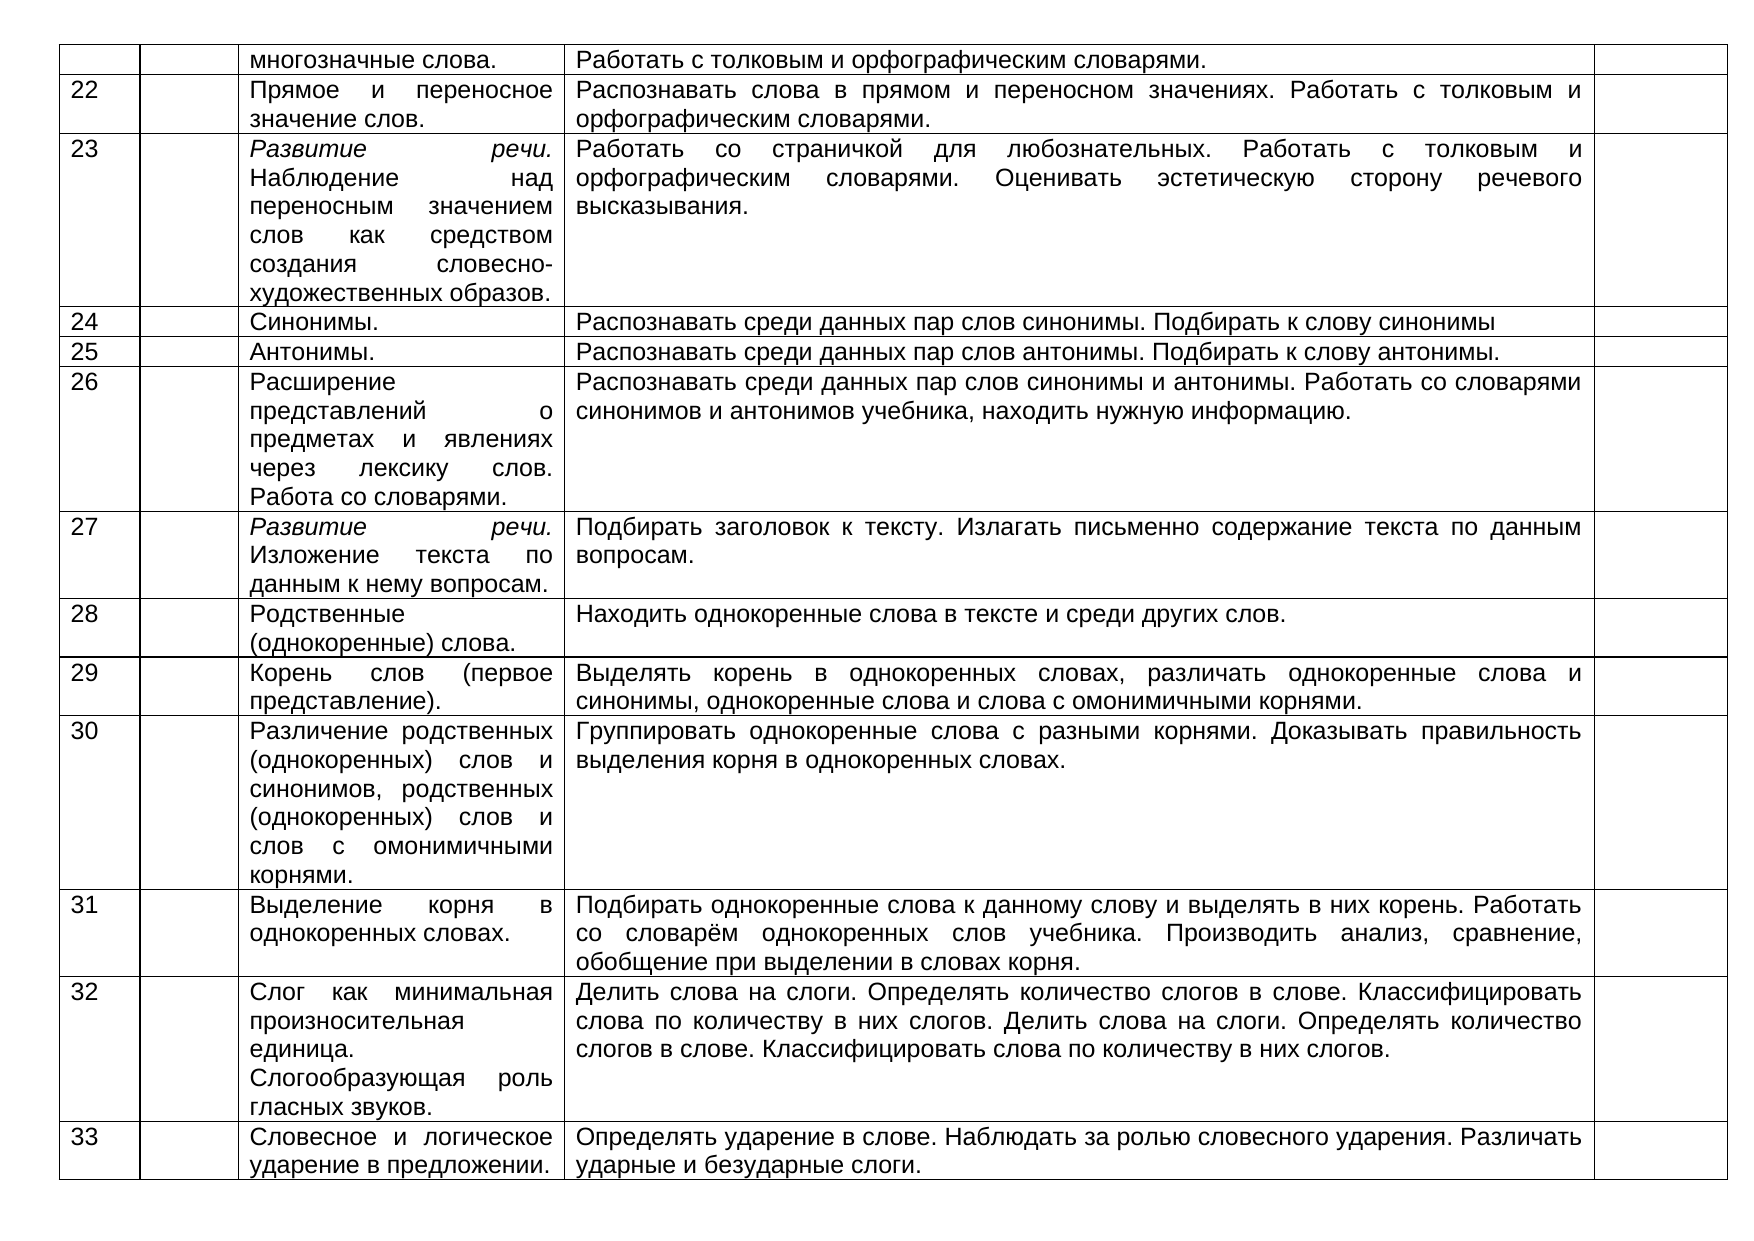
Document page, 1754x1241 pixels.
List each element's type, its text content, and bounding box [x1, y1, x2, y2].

table_cell [141, 45, 238, 74]
table_cell [1595, 512, 1727, 598]
table_cell Подбирать однокоренные слова к данному слову и выделять в них корень. Работать со словарём однокоренных слов учебника. Производить анализ, сравнение, обобщение при выделении в словах корня. [565, 890, 1594, 976]
table_cell Группировать однокоренные слова с разными корнями. Доказывать правильность выделения корня в однокоренных словах. [565, 716, 1594, 888]
table_cell Развитие речи. Наблюдение над переносным значением слов как средством создания словесно-художественных образов. [239, 134, 564, 306]
table_cell 25 [60, 337, 139, 366]
table_cell [141, 599, 238, 656]
table_cell [1595, 977, 1727, 1121]
table_cell Родственные (однокоренные) слова. [239, 599, 564, 656]
table_cell 27 [60, 512, 139, 598]
table_cell Корень слов (первое представление). [239, 658, 564, 715]
table_cell Распознавать среди данных пар слов синонимы и антонимы. Работать со словарями синонимов и антонимов учебника, находить нужную информацию. [565, 367, 1594, 511]
table_cell [141, 512, 238, 598]
table_cell [1595, 337, 1727, 366]
table_cell [1595, 307, 1727, 336]
table_cell [1595, 890, 1727, 976]
table_cell 32 [60, 977, 139, 1121]
table_cell Распознавать среди данных пар слов антонимы. Подбирать к слову антонимы. [565, 337, 1594, 366]
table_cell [565, 45, 1594, 74]
table_cell 29 [60, 658, 139, 715]
table_cell Расширение представлений о предметах и явлениях через лексику слов. Работа со словарями. [239, 367, 564, 511]
table_cell Определять ударение в слове. Наблюдать за ролью словесного ударения. Различать ударные и безударные слоги. [565, 1122, 1594, 1179]
table_cell 31 [60, 890, 139, 976]
table_cell [141, 337, 238, 366]
table_cell [141, 890, 238, 976]
table_cell 22 [60, 75, 139, 133]
table_cell [141, 134, 238, 306]
table_cell Работать со страничкой для любознательных. Работать с толковым и орфографическим словарями. Оценивать эстетическую сторону речевого высказывания. [565, 134, 1594, 306]
table_cell [1595, 134, 1727, 306]
table_cell Распознавать среди данных пар слов синонимы. Подбирать к слову синонимы [565, 307, 1594, 336]
table_cell Находить однокоренные слова в тексте и среди других слов. [565, 599, 1594, 656]
table_cell [1595, 367, 1727, 511]
table_cell [141, 1122, 238, 1179]
table_cell Подбирать заголовок к тексту. Излагать письменно содержание текста по данным вопросам. [565, 512, 1594, 598]
table_cell Делить слова на слоги. Определять количество слогов в слове. Классифицировать слова по количеству в них слогов. Делить слова на слоги. Определять количество слогов в слове. Классифицировать слова по количеству в них слогов. [565, 977, 1594, 1121]
table_cell 21 [60, 45, 139, 74]
table_cell 24 [60, 307, 139, 336]
table_cell Словесное и логическое ударение в предложении. [239, 1122, 564, 1179]
table_cell Антонимы. [239, 337, 564, 366]
table_cell 26 [60, 367, 139, 511]
table_cell Различение родственных (однокоренных) слов и синонимов, родственных (однокоренных) слов и слов с омонимичными корнями. [239, 716, 564, 888]
table_cell Выделение корня в однокоренных словах. [239, 890, 564, 976]
table_cell Распознавать слова в прямом и переносном значениях. Работать с толковым и орфографическим словарями. [565, 75, 1594, 133]
table_cell [141, 367, 238, 511]
table_cell [1595, 599, 1727, 656]
table_cell Синонимы. [239, 307, 564, 336]
table_cell [1595, 716, 1727, 888]
table_cell 28 [60, 599, 139, 656]
table_cell [141, 658, 238, 715]
table_cell [1595, 1122, 1727, 1179]
table_cell 30 [60, 716, 139, 888]
table_cell 33 [60, 1122, 139, 1179]
table_cell [1595, 45, 1727, 74]
table_cell Развитие речи. Изложение текста по данным к нему вопросам. [239, 512, 564, 598]
table_cell [141, 75, 238, 133]
table_cell [141, 716, 238, 888]
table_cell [239, 45, 564, 74]
table_cell Прямое и переносное значение слов. [239, 75, 564, 133]
table_cell 23 [60, 134, 139, 306]
table_cell [1595, 658, 1727, 715]
table_cell Слог как минимальная произносительная единица. Слогообразующая роль гласных звуков. [239, 977, 564, 1121]
table_cell [1595, 75, 1727, 133]
table_cell Выделять корень в однокоренных словах, различать однокоренные слова и синонимы, однокоренные слова и слова с омонимичными корнями. [565, 658, 1594, 715]
table_cell [141, 307, 238, 336]
table_cell [141, 977, 238, 1121]
